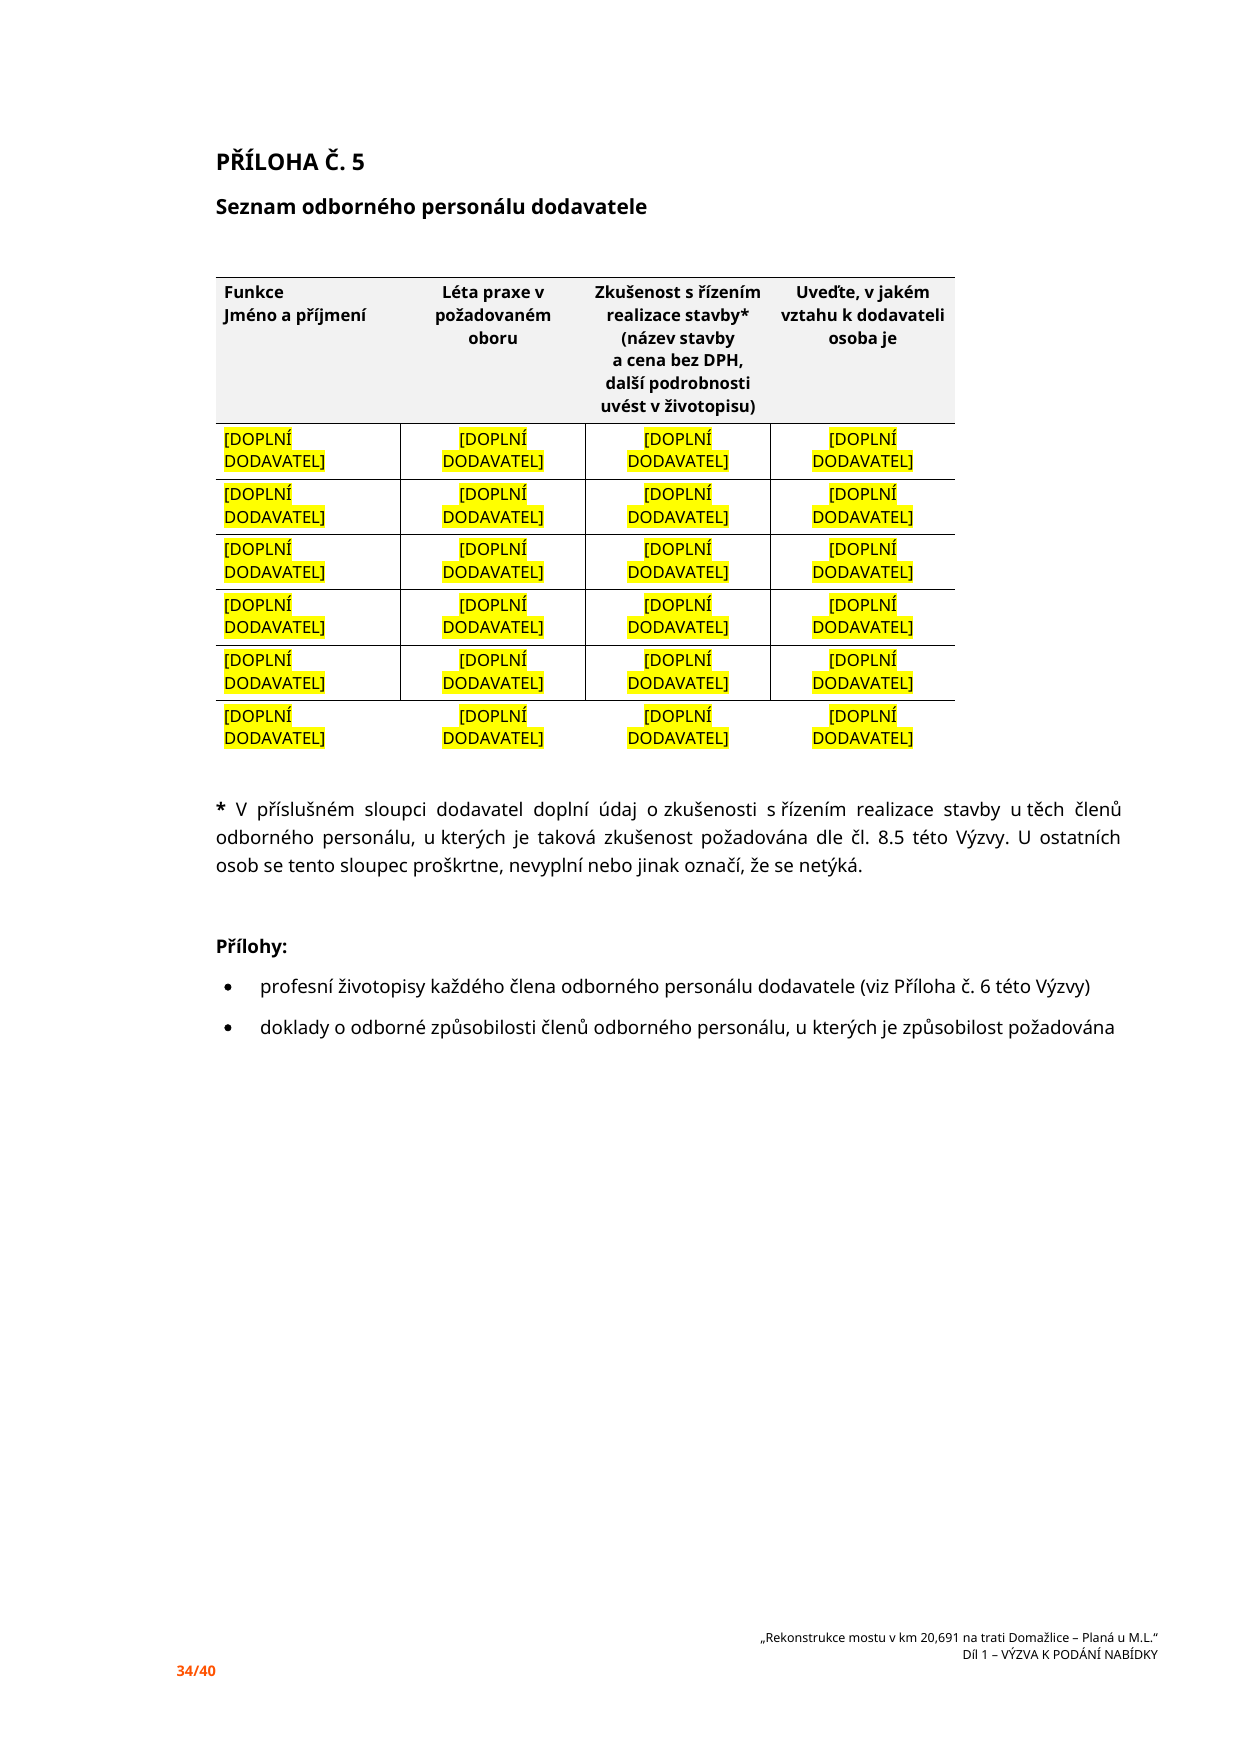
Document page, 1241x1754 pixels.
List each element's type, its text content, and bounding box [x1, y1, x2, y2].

table_cell [DOPLNÍ DODAVATEL] [401, 480, 585, 534]
table_cell [DOPLNÍ DODAVATEL] [771, 535, 955, 589]
table_header Uveďte, v jakém vztahu k dodavateli osoba je [770, 278, 955, 423]
text profesní životopisy každého člena odborného personálu dodavatele (viz Příloha č. 6 této Výzvy) [224, 974, 1122, 999]
text * V příslušném sloupci dodavatel doplní údaj o zkušenosti s řízením realizace stavby u těch členů odborného personálu, u kterých je taková zkušenost požadována dle čl. 8.5 této Výzvy. U ostatních osob se tento sloupec proškrtne, nevyplní nebo jinak označí, že se netýká. [216, 796, 1122, 878]
table_cell [DOPLNÍ DODAVATEL] [586, 646, 770, 700]
table_cell [DOPLNÍ DODAVATEL] [216, 424, 400, 478]
table_cell [DOPLNÍ DODAVATEL] [401, 424, 585, 478]
table_header Zkušenost s řízením realizace stavby* (název stavby a cena bez DPH, další podrobnosti uvést v životopisu) [585, 278, 770, 423]
table_cell [DOPLNÍ DODAVATEL] [586, 480, 770, 534]
table_cell [DOPLNÍ DODAVATEL] [216, 590, 400, 645]
table_cell [DOPLNÍ DODAVATEL] [770, 701, 955, 756]
text Seznam odborného personálu dodavatele [216, 192, 1122, 221]
text doklady o odborné způsobilosti členů odborného personálu, u kterých je způsobilost požadována [224, 1014, 1122, 1040]
table_cell [DOPLNÍ DODAVATEL] [585, 701, 770, 756]
table_cell [DOPLNÍ DODAVATEL] [216, 535, 400, 589]
table_cell [DOPLNÍ DODAVATEL] [586, 535, 770, 589]
table_header Funkce Jméno a příjmení [216, 278, 401, 423]
table_cell [DOPLNÍ DODAVATEL] [401, 701, 585, 756]
table_header Léta praxe v požadovaném oboru [401, 278, 585, 423]
table_cell [DOPLNÍ DODAVATEL] [586, 590, 770, 645]
table_cell [DOPLNÍ DODAVATEL] [216, 480, 400, 534]
table_cell [DOPLNÍ DODAVATEL] [586, 424, 770, 478]
table_cell [DOPLNÍ DODAVATEL] [216, 701, 401, 756]
table_cell [DOPLNÍ DODAVATEL] [771, 424, 955, 478]
table_cell [DOPLNÍ DODAVATEL] [771, 480, 955, 534]
table_cell [DOPLNÍ DODAVATEL] [401, 535, 585, 589]
table_cell [DOPLNÍ DODAVATEL] [401, 590, 585, 645]
text Příloha č. 5 [216, 146, 1122, 177]
table_cell [DOPLNÍ DODAVATEL] [771, 590, 955, 645]
table_cell [DOPLNÍ DODAVATEL] [771, 646, 955, 700]
table_cell [DOPLNÍ DODAVATEL] [216, 646, 400, 700]
text Přílohy: [216, 933, 1122, 959]
table_cell [DOPLNÍ DODAVATEL] [401, 646, 585, 700]
